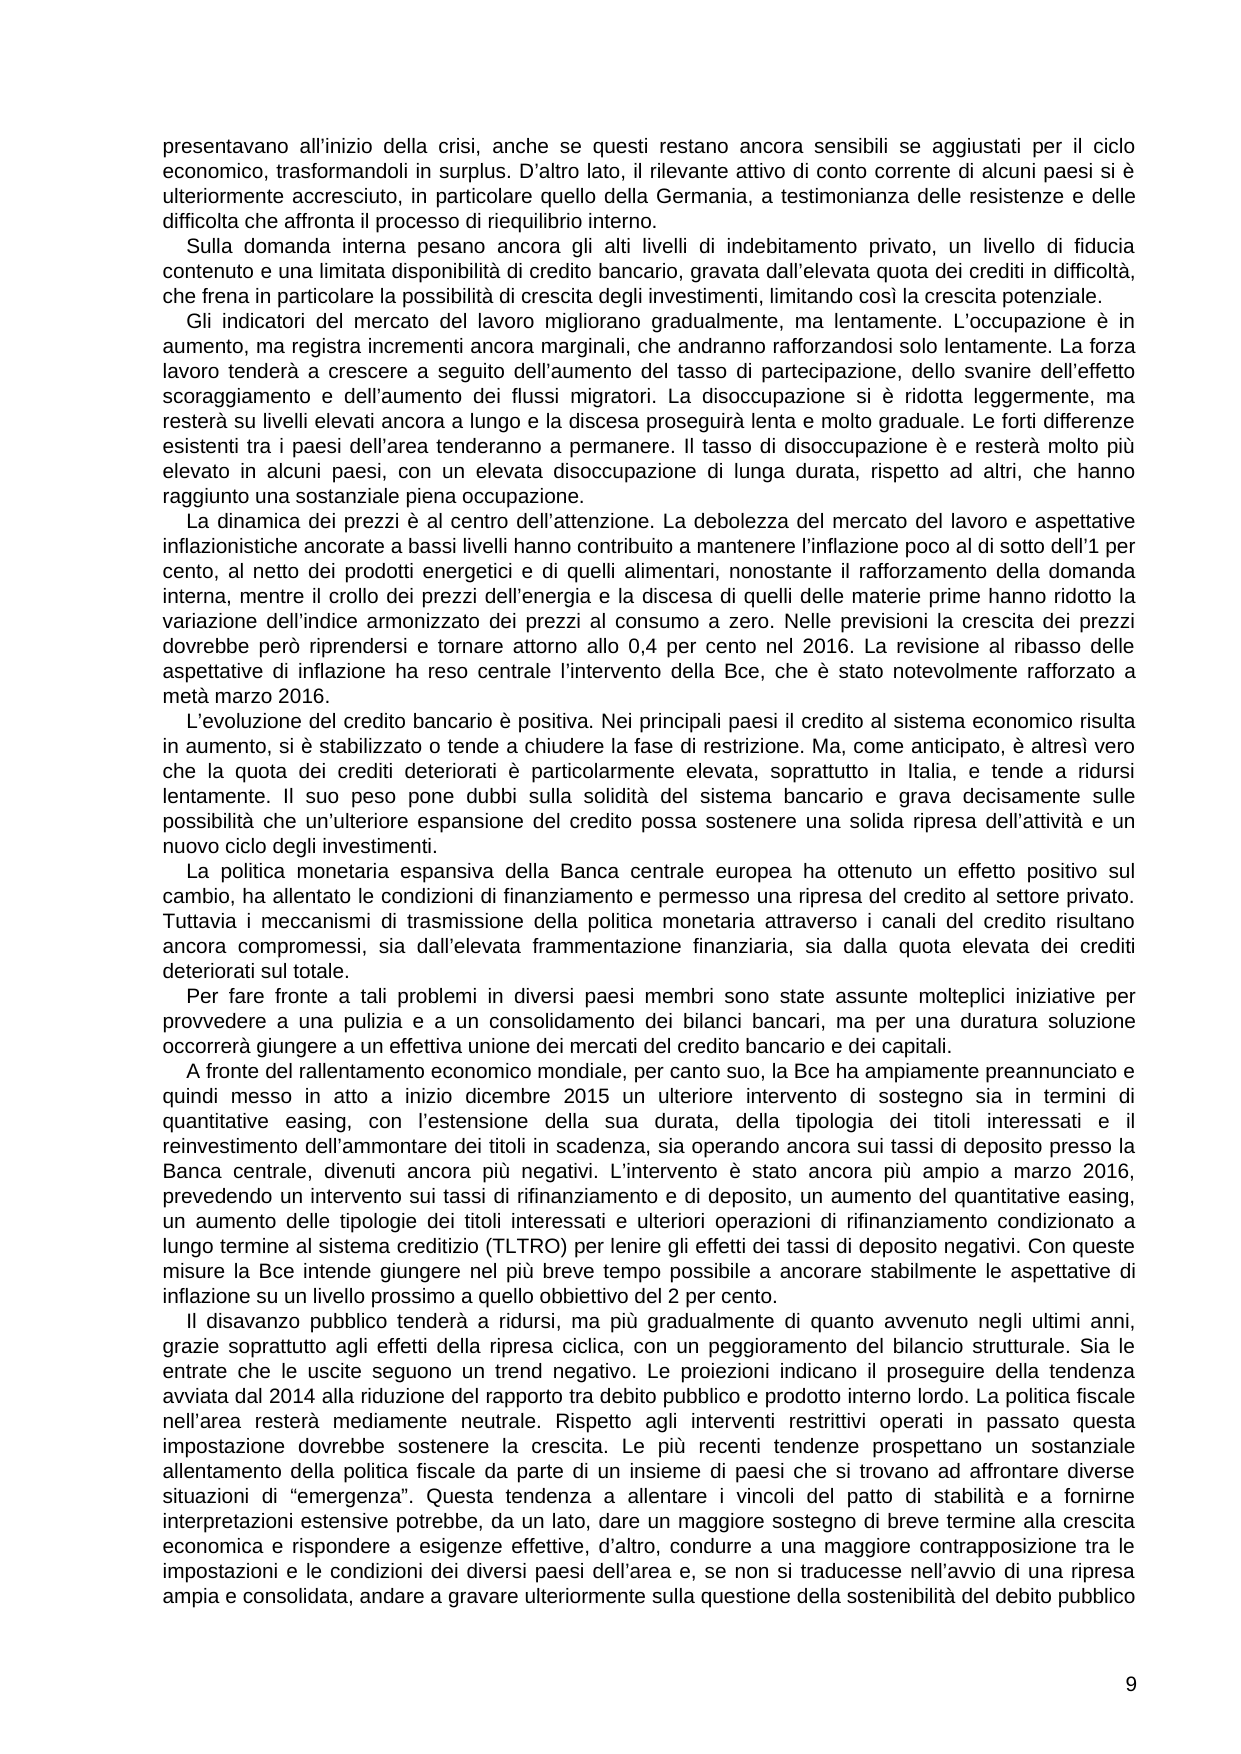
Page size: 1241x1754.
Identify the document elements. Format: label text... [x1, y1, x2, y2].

text La politica monetaria espansiva della Banca centrale europea ha ottenuto un effetto positivo sul cambio, ha allentato le condizioni di finanziamento e permesso una ripresa del credito al settore privato. Tuttavia i meccanismi di trasmissione della politica monetaria attraverso i canali del credito risultano ancora compromessi, sia dall’elevata frammentazione finanziaria, sia dalla quota elevata dei crediti deteriorati sul totale. [162, 858, 1137, 983]
text Per fare fronte a tali problemi in diversi paesi membri sono state assunte molteplici iniziative per provvedere a una pulizia e a un consolidamento dei bilanci bancari, ma per una duratura soluzione occorrerà giungere a un effettiva unione dei mercati del credito bancario e dei capitali. [162, 983, 1137, 1058]
text Gli indicatori del mercato del lavoro migliorano gradualmente, ma lentamente. L’occupazione è in aumento, ma registra incrementi ancora marginali, che andranno rafforzandosi solo lentamente. La forza lavoro tenderà a crescere a seguito dell’aumento del tasso di partecipazione, dello svanire dell’effetto scoraggiamento e dell’aumento dei flussi migratori. La disoccupazione si è ridotta leggermente, ma resterà su livelli elevati ancora a lungo e la discesa proseguirà lenta e molto graduale. Le forti differenze esistenti tra i paesi dell’area tenderanno a permanere. Il tasso di disoccupazione è e resterà molto più elevato in alcuni paesi, con un elevata disoccupazione di lunga durata, rispetto ad altri, che hanno raggiunto una sostanziale piena occupazione. [162, 308, 1137, 508]
text Sulla domanda interna pesano ancora gli alti livelli di indebitamento privato, un livello di fiducia contenuto e una limitata disponibilità di credito bancario, gravata dall’elevata quota dei crediti in difficoltà, che frena in particolare la possibilità di crescita degli investimenti, limitando così la crescita potenziale. [162, 233, 1137, 308]
text A fronte del rallentamento economico mondiale, per canto suo, la Bce ha ampiamente preannunciato e quindi messo in atto a inizio dicembre 2015 un ulteriore intervento di sostegno sia in termini di quantitative easing, con l’estensione della sua durata, della tipologia dei titoli interessati e il reinvestimento dell’ammontare dei titoli in scadenza, sia operando ancora sui tassi di deposito presso la Banca centrale, divenuti ancora più negativi. L’intervento è stato ancora più ampio a marzo 2016, prevedendo un intervento sui tassi di rifinanziamento e di deposito, un aumento del quantitative easing, un aumento delle tipologie dei titoli interessati e ulteriori operazioni di rifinanziamento condizionato a lungo termine al sistema creditizio (TLTRO) per lenire gli effetti dei tassi di deposito negativi. Con queste misure la Bce intende giungere nel più breve tempo possibile a ancorare stabilmente le aspettative di inflazione su un livello prossimo a quello obbiettivo del 2 per cento. [162, 1058, 1137, 1308]
text La dinamica dei prezzi è al centro dell’attenzione. La debolezza del mercato del lavoro e aspettative inflazionistiche ancorate a bassi livelli hanno contribuito a mantenere l’inflazione poco al di sotto dell’1 per cento, al netto dei prodotti energetici e di quelli alimentari, nonostante il rafforzamento della domanda interna, mentre il crollo dei prezzi dell’energia e la discesa di quelli delle materie prime hanno ridotto la variazione dell’indice armonizzato dei prezzi al consumo a zero. Nelle previsioni la crescita dei prezzi dovrebbe però riprendersi e tornare attorno allo 0,4 per cento nel 2016. La revisione al ribasso delle aspettative di inflazione ha reso centrale l’intervento della Bce, che è stato notevolmente rafforzato a metà marzo 2016. [162, 508, 1137, 708]
text L’evoluzione del credito bancario è positiva. Nei principali paesi il credito al sistema economico risulta in aumento, si è stabilizzato o tende a chiudere la fase di restrizione. Ma, come anticipato, è altresì vero che la quota dei crediti deteriorati è particolarmente elevata, soprattutto in Italia, e tende a ridursi lentamente. Il suo peso pone dubbi sulla solidità del sistema bancario e grava decisamente sulle possibilità che un’ulteriore espansione del credito possa sostenere una solida ripresa dell’attività e un nuovo ciclo degli investimenti. [162, 708, 1137, 858]
